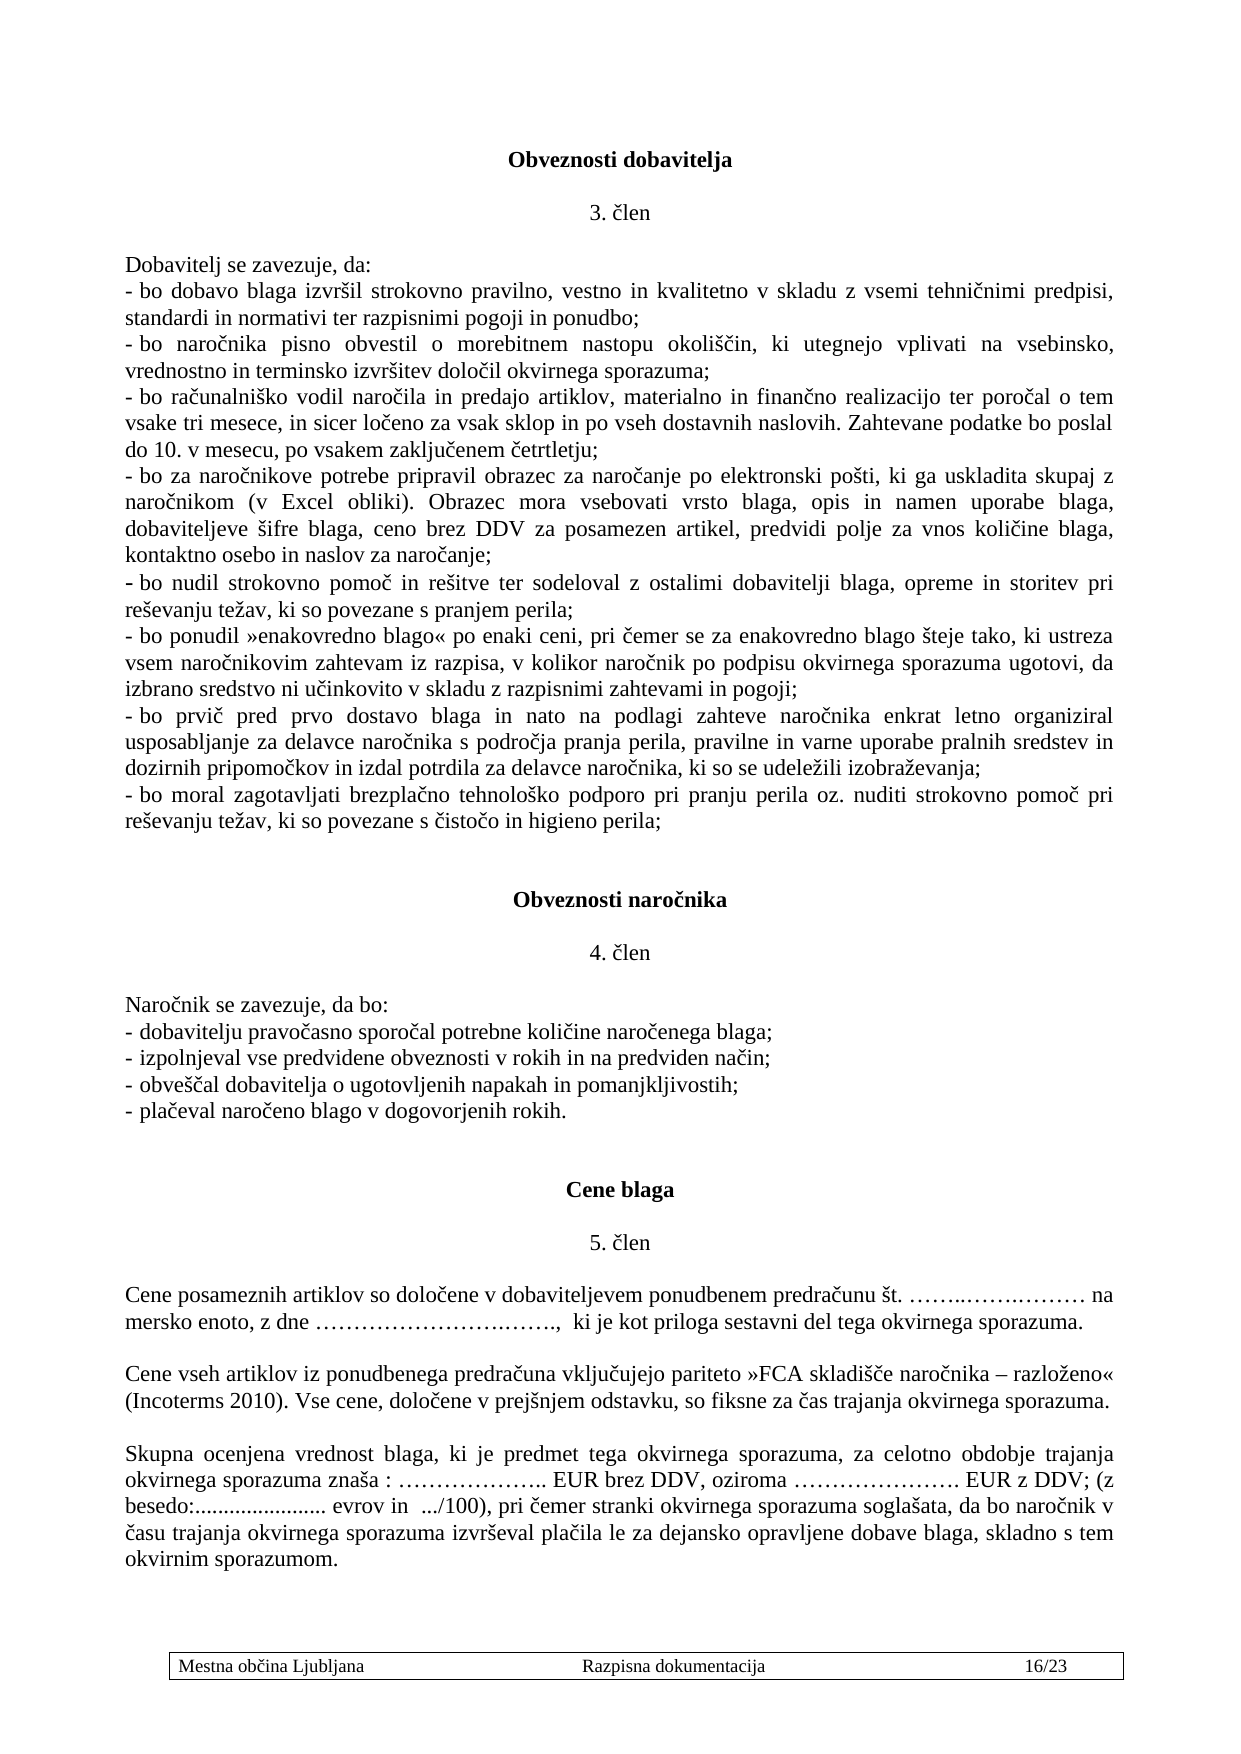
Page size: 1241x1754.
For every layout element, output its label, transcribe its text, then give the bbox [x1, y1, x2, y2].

text Cene vseh artiklov iz ponudbenega predračuna vključujejo pariteto »FCA skladišče naročnika – razloženo« (Incoterms 2010). Vse cene, določene v prejšnjem odstavku, so fiksne za čas trajanja okvirnega sporazuma. [125, 1361, 1115, 1413]
list bo ponudil »enakovredno blago« po enaki ceni, pri čemer se za enakovredno blago šteje tako, ki ustreza vsem naročnikovim zahtevam iz razpisa, v kolikor naročnik po podpisu okvirnega sporazuma ugotovi, da izbrano sredstvo ni učinkovito v skladu z razpisnimi zahtevami in pogoji; [125, 623, 1115, 702]
list bo računalniško vodil naročila in predajo artiklov, materialno in finančno realizacijo ter poročal o tem vsake tri mesece, in sicer ločeno za vsak sklop in po vseh dostavnih naslovih. Zahtevane podatke bo poslal do 10. v mesecu, po vsakem zaključenem četrtletju; [125, 383, 1115, 462]
list bo prvič pred prvo dostavo blaga in nato na podlagi zahteve naročnika enkrat letno organiziral usposabljanje za delavce naročnika s področja pranja perila, pravilne in varne uporabe pralnih sredstev in dozirnih pripomočkov in izdal potrdila za delavce naročnika, ki so se udeležili izobraževanja; [125, 702, 1115, 781]
text Cene blaga [125, 1176, 1115, 1202]
text Cene posameznih artiklov so določene v dobaviteljevem ponudbenem predračunu št. ……..…….……… na mersko enoto, z dne …………………….……., ki je kot priloga sestavni del tega okvirnega sporazuma. [125, 1281, 1115, 1334]
list izpolnjeval vse predvidene obveznosti v rokih in na predviden način; [125, 1044, 1115, 1071]
text 4. člen [125, 939, 1115, 965]
text Obveznosti naročnika [125, 886, 1115, 912]
list bo za naročnikove potrebe pripravil obrazec za naročanje po elektronski pošti, ki ga uskladita skupaj z naročnikom (v Excel obliki). Obrazec mora vsebovati vrsto blaga, opis in namen uporabe blaga, dobaviteljeve šifre blaga, ceno brez DDV za posamezen artikel, predvidi polje za vnos količine blaga, kontaktno osebo in naslov za naročanje; [125, 462, 1115, 567]
list bo dobavo blaga izvršil strokovno pravilno, vestno in kvalitetno v skladu z vsemi tehničnimi predpisi, standardi in normativi ter razpisnimi pogoji in ponudbo; [125, 278, 1115, 330]
list obveščal dobavitelja o ugotovljenih napakah in pomanjkljivostih; [125, 1071, 1115, 1097]
text Obveznosti dobavitelja [125, 146, 1115, 172]
list bo moral zagotavljati brezplačno tehnološko podporo pri pranju perila oz. nuditi strokovno pomoč pri reševanju težav, ki so povezane s čistočo in higieno perila; [125, 781, 1115, 833]
text 3. člen [125, 198, 1115, 225]
text Skupna ocenjena vrednost blaga, ki je predmet tega okvirnega sporazuma, za celotno obdobje trajanja okvirnega sporazuma znaša : ……………….. EUR brez DDV, oziroma …………………. EUR z DDV; (z besedo:....................... evrov in .../100), pri čemer stranki okvirnega sporazuma soglašata, da bo naročnik v času trajanja okvirnega sporazuma izvrševal plačila le za dejansko opravljene dobave blaga, skladno s tem okvirnim sporazumom. [125, 1439, 1115, 1571]
text 5. člen [125, 1229, 1115, 1255]
text Naročnik se zavezuje, da bo: [125, 992, 1115, 1018]
list dobavitelju pravočasno sporočal potrebne količine naročenega blaga; [125, 1018, 1115, 1044]
list bo nudil strokovno pomoč in rešitve ter sodeloval z ostalimi dobavitelji blaga, opreme in storitev pri reševanju težav, ki so povezane s pranjem perila; [125, 567, 1115, 623]
list bo naročnika pisno obvestil o morebitnem nastopu okoliščin, ki utegnejo vplivati na vsebinsko, vrednostno in terminsko izvršitev določil okvirnega sporazuma; [125, 330, 1115, 383]
text Dobavitelj se zavezuje, da: [125, 251, 1115, 278]
list plačeval naročeno blago v dogovorjenih rokih. [125, 1097, 1115, 1123]
